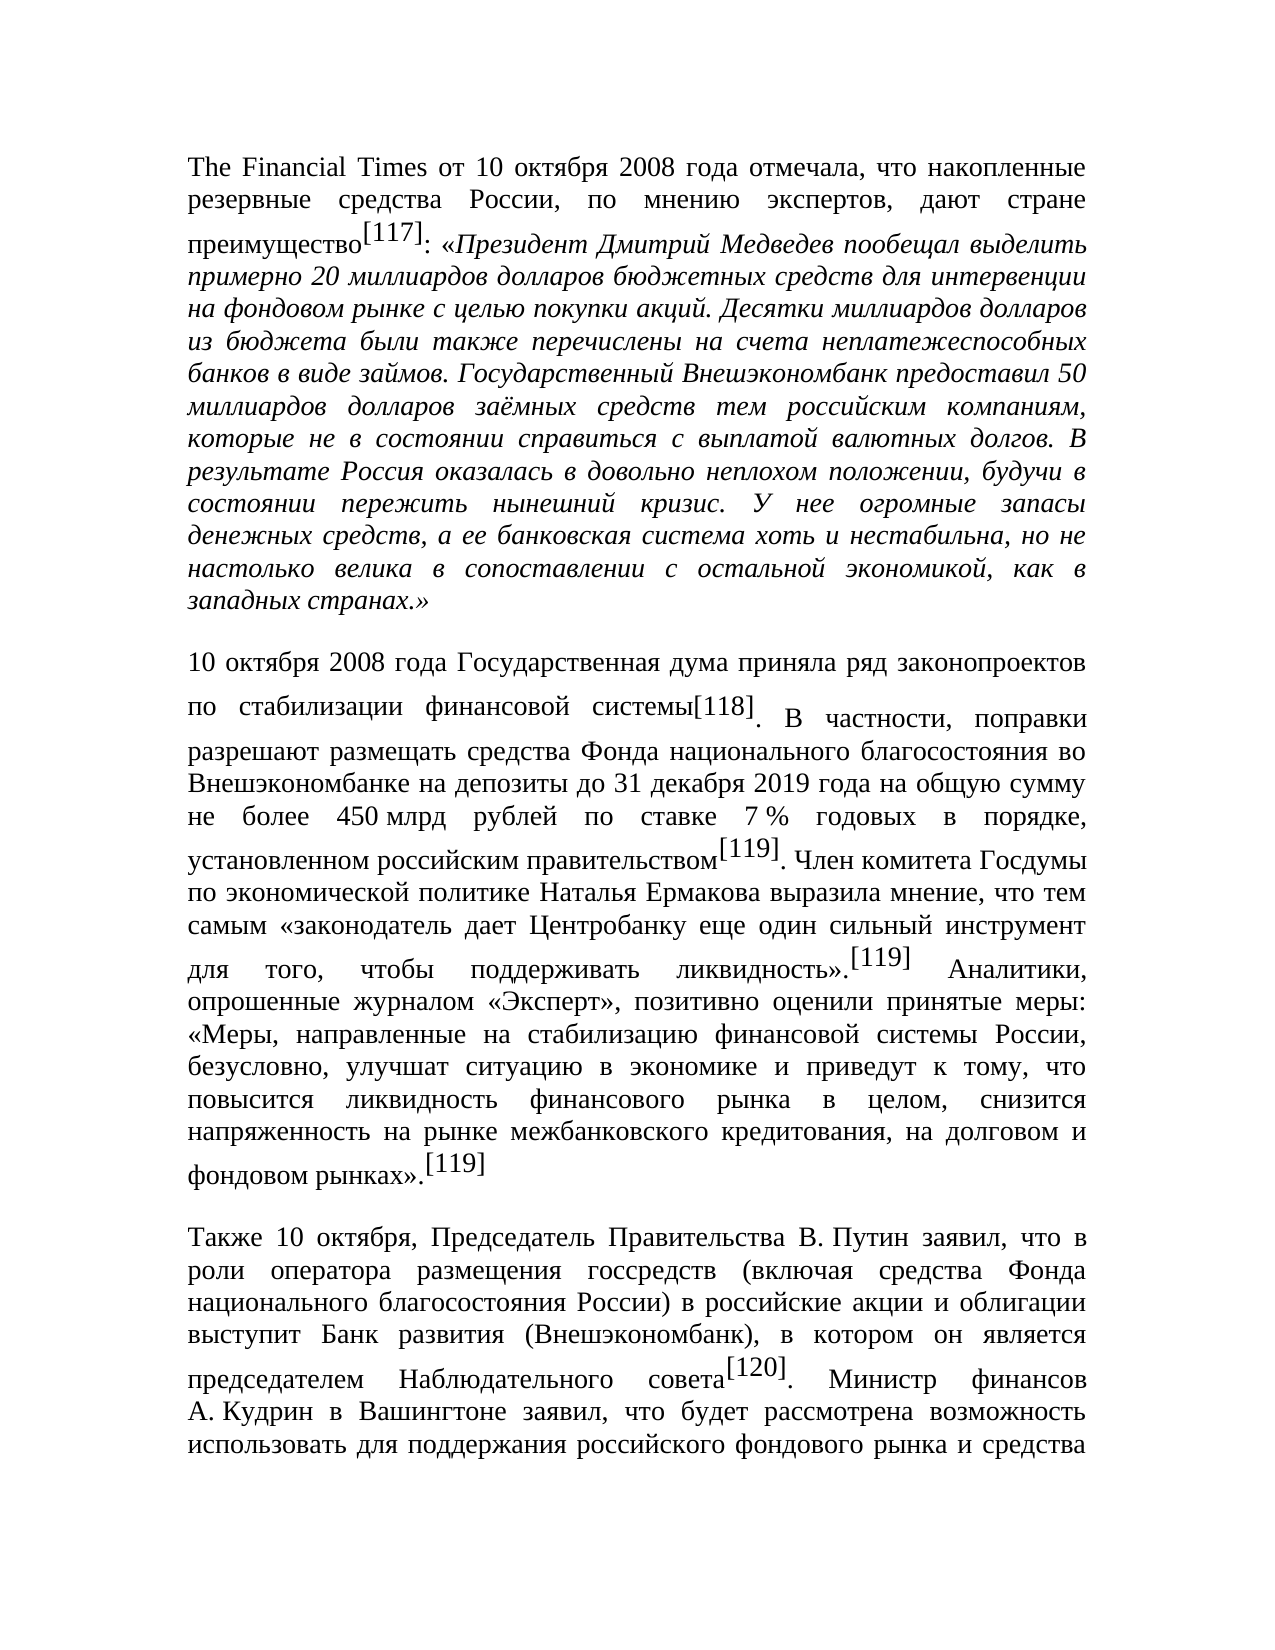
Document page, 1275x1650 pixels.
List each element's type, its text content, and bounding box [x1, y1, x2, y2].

text 10 октября 2008 года Государственная дума приняла ряд законопроектов по стабилизации финансовой системы[118]. В частности, поправки разрешают размещать средства Фонда национального благосостояния во Внешэкономбанке на депозиты до 31 декабря 2019 года на общую сумму не более 450 млрд рублей по ставке 7 % годовых в порядке, установленном российским правительством[119]. Член комитета Госдумы по экономической политике Наталья Ермакова выразила мнение, что тем самым «законодатель дает Центробанку еще один сильный инструмент для того, чтобы поддерживать ликвидность».[119] Аналитики, опрошенные журналом «Эксперт», позитивно оценили принятые меры: «Меры, направленные на стабилизацию финансовой системы России, безусловно, улучшат ситуацию в экономике и приведут к тому, что повысится ликвидность финансового рынка в целом, снизится напряженность на рынке межбанковского кредитования, на долговом и фондовом рынках».[119] [187, 645, 1087, 1191]
text The Financial Times от 10 октября 2008 года отмечала, что накопленные резервные средства России, по мнению экспертов, дают стране преимущество[117]: «Президент Дмитрий Медведев пообещал выделить примерно 20 миллиардов долларов бюджетных средств для интервенции на фондовом рынке с целью покупки акций. Десятки миллиардов долларов из бюджета были также перечислены на счета неплатежеспособных банков в виде займов. Государственный Внешэкономбанк предоставил 50 миллиардов долларов заёмных средств тем российским компаниям, которые не в состоянии справиться с выплатой валютных долгов. В результате Россия оказалась в довольно неплохом положении, будучи в состоянии пережить нынешний кризис. У нее огромные запасы денежных средств, а ее банковская система хоть и нестабильна, но не настолько велика в сопоставлении с остальной экономикой, как в западных странах.» [187, 150, 1087, 616]
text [187, 1220, 1087, 1459]
